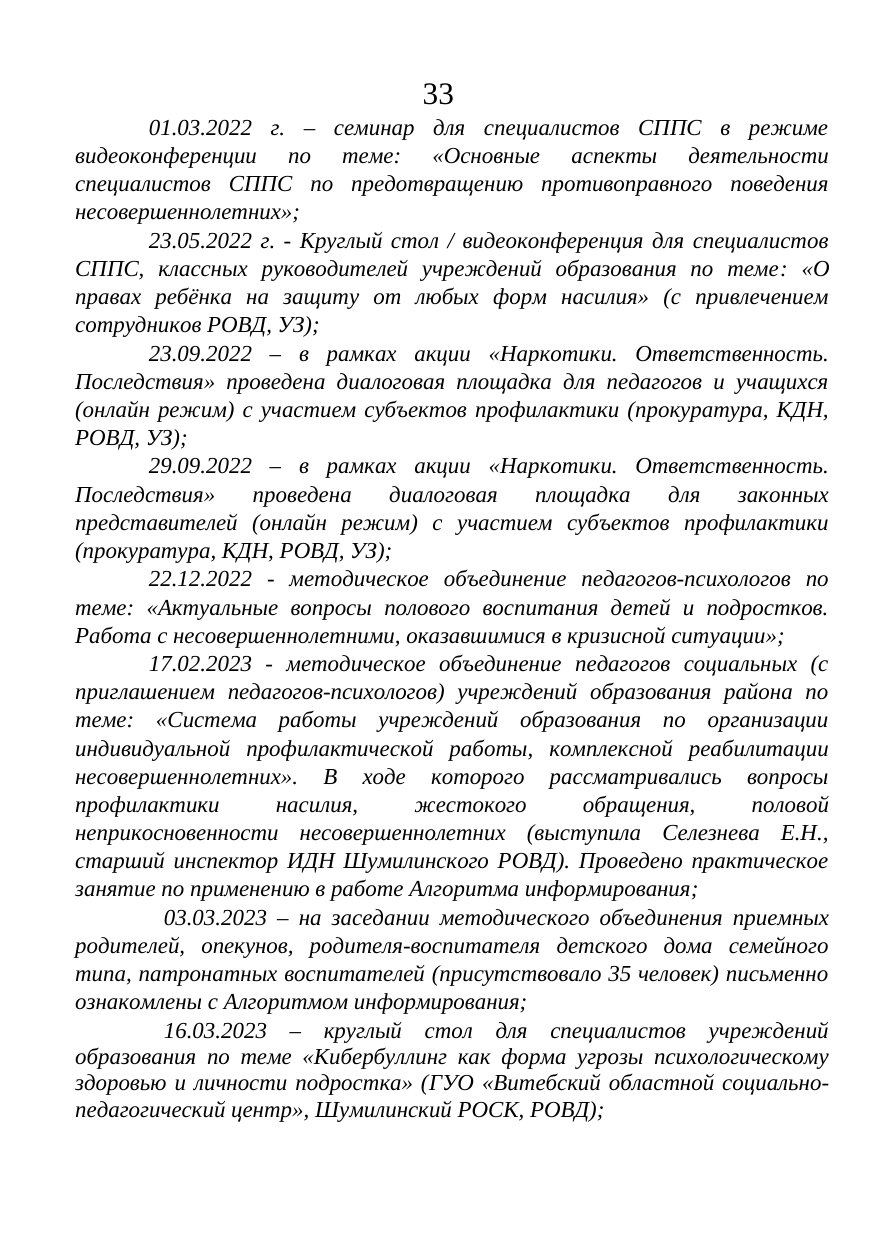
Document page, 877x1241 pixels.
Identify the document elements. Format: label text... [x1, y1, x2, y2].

list 16.03.2023 – круглый стол для специалистов учреждений образования по теме «Кибербуллинг как форма угрозы психологическому здоровью и личности подростка» (ГУО «Витебский областной социально-педагогический центр», Шумилинский РОСК, РОВД); [75, 1017, 832, 1122]
text 23.09.2022 – в рамках акции «Наркотики. Ответственность. Последствия» проведена диалоговая площадка для педагогов и учащихся (онлайн режим) с участием субъектов профилактики (прокуратура, КДН, РОВД, УЗ); [75, 339, 832, 450]
text 17.02.2023 - методическое объединение педагогов социальных (с приглашением педагогов-психологов) учреждений образования района по теме: «Система работы учреждений образования по организации индивидуальной профилактической работы, комплексной реабилитации несовершеннолетних». В ходе которого рассматривались вопросы профилактики насилия, жестокого обращения, половой неприкосновенности несовершеннолетних (выступила Селезнева Е.Н., старший инспектор ИДН Шумилинского РОВД). Проведено практическое занятие по применению в работе Алгоритма информирования; [75, 650, 832, 902]
text 29.09.2022 – в рамках акции «Наркотики. Ответственность. Последствия» проведена диалоговая площадка для законных представителей (онлайн режим) с участием субъектов профилактики (прокуратура, КДН, РОВД, УЗ); [75, 452, 832, 563]
text 23.05.2022 г. - Круглый стол / видеоконференция для специалистов СППС, классных руководителей учреждений образования по теме: «О правах ребёнка на защиту от любых форм насилия» (с привлечением сотрудников РОВД, УЗ); [75, 227, 832, 337]
text 01.03.2022 г. – семинар для специалистов СППС в режиме видеоконференции по теме: «Основные аспекты деятельности специалистов СППС по предотвращению противоправного поведения несовершеннолетних»; [75, 114, 832, 224]
text 22.12.2022 - методическое объединение педагогов-психологов по теме: «Актуальные вопросы полового воспитания детей и подростков. Работа с несовершеннолетними, оказавшимися в кризисной ситуации»; [75, 565, 832, 648]
text 03.03.2023 – на заседании методического объединения приемных родителей, опекунов, родителя-воспитателя детского дома семейного типа, патронатных воспитателей (присутствовало 35 человек) письменно ознакомлены с Алгоритмом информирования; [75, 904, 832, 1014]
